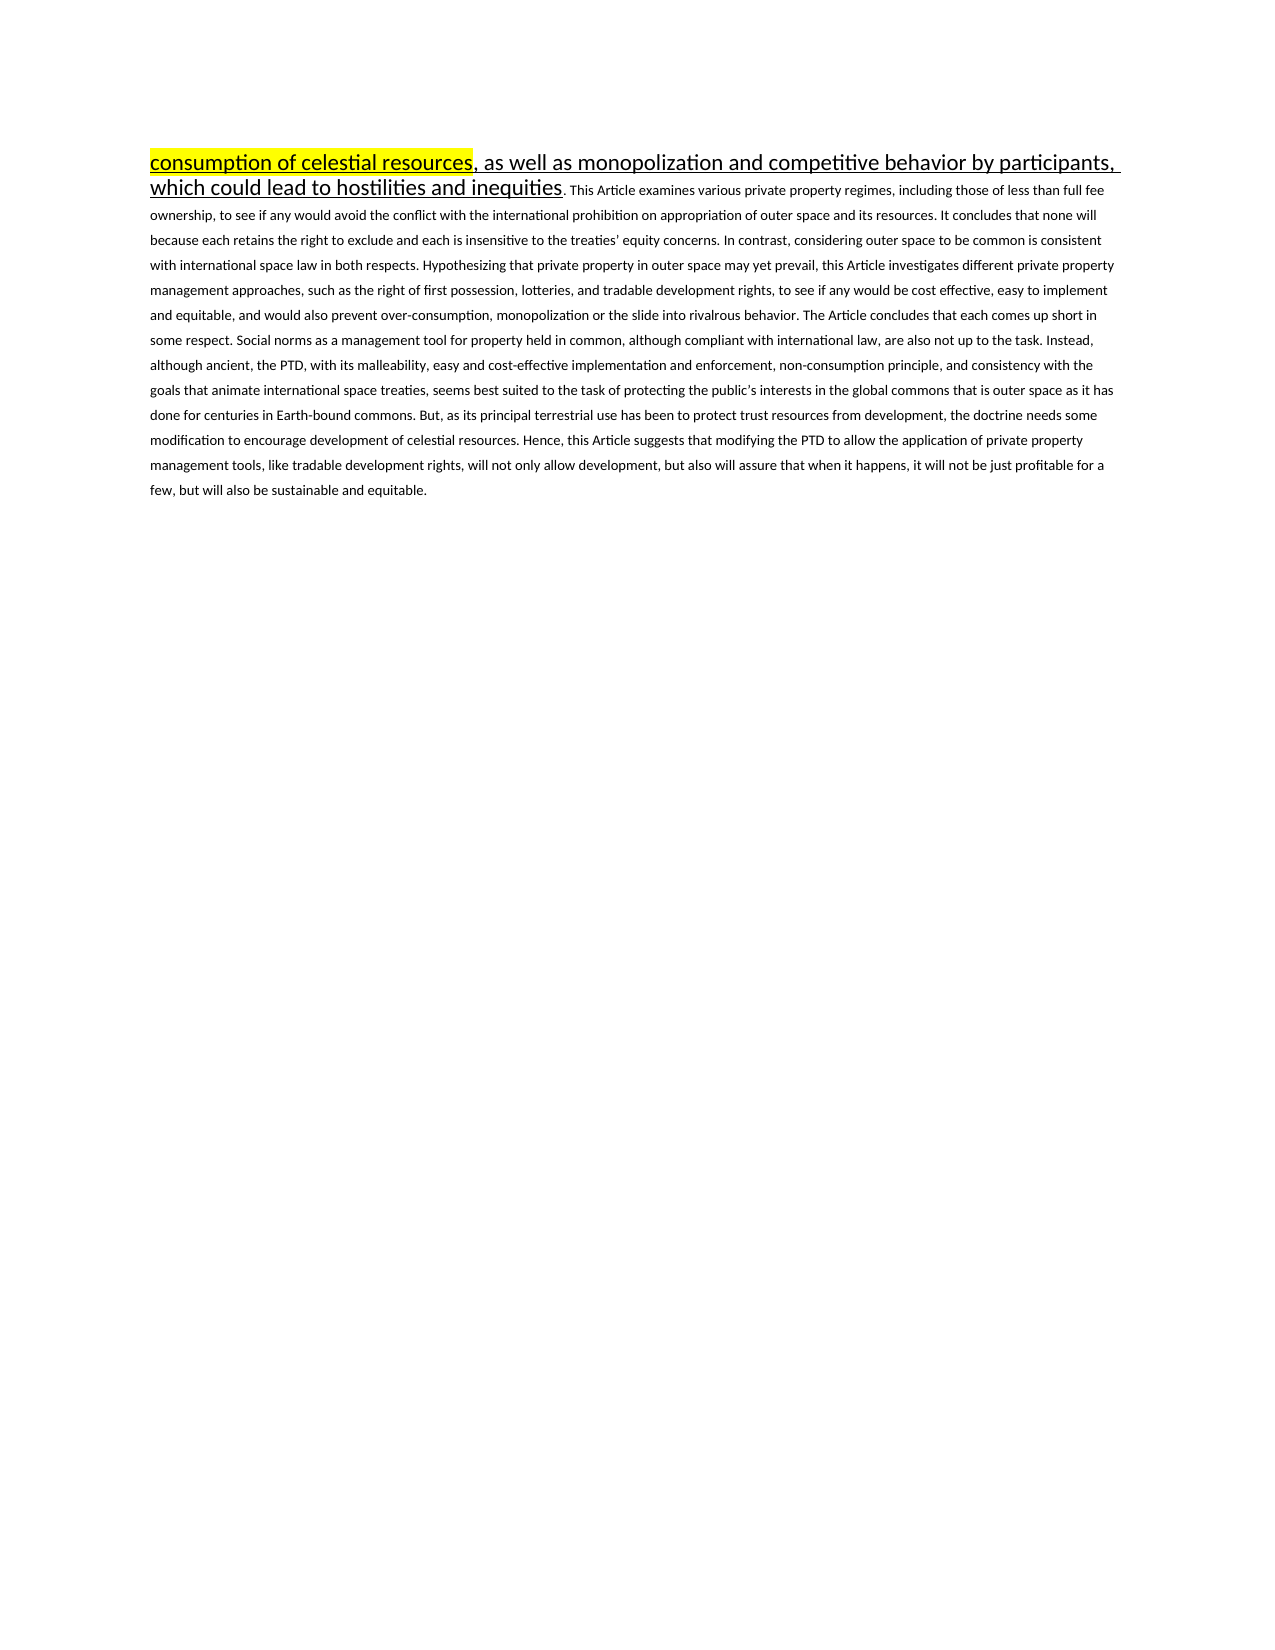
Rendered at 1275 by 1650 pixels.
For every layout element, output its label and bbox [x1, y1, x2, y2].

text [150, 150, 1125, 500]
